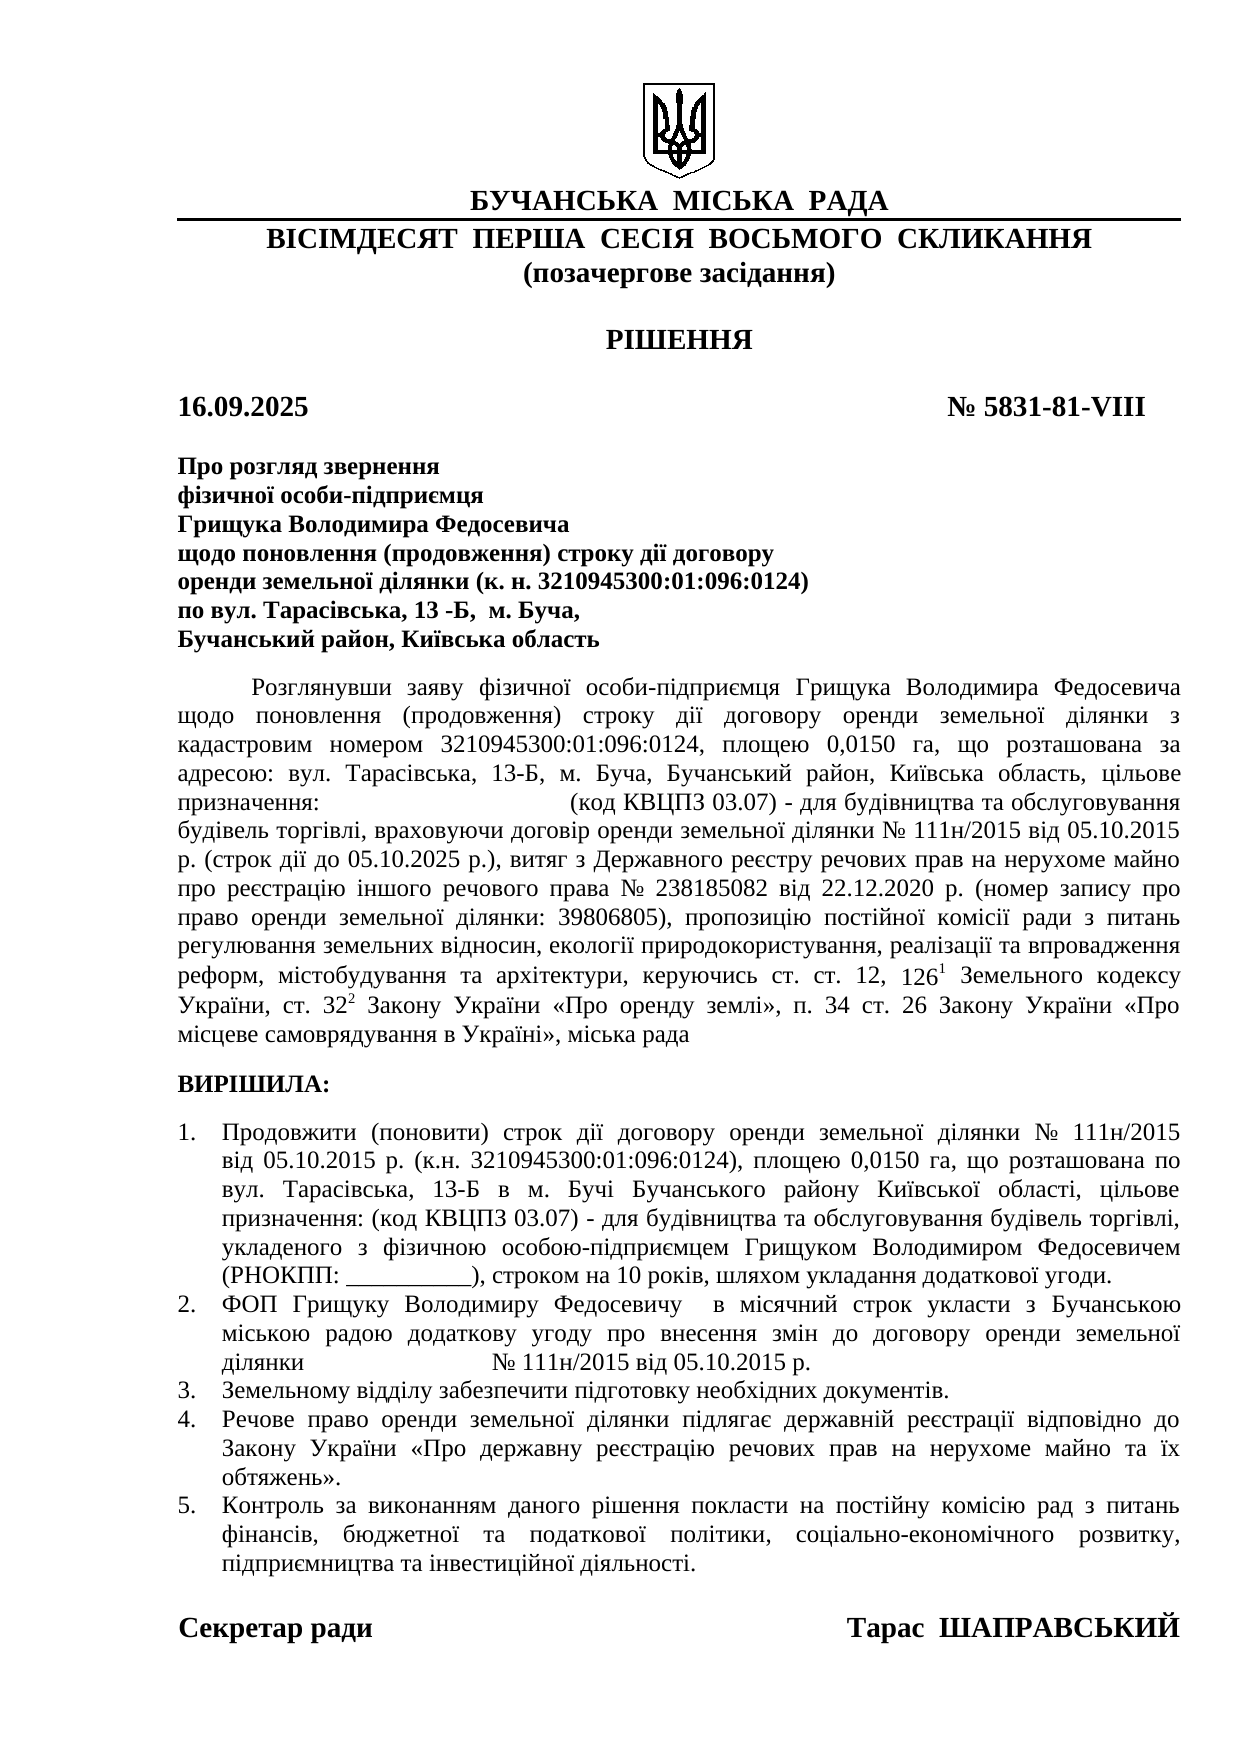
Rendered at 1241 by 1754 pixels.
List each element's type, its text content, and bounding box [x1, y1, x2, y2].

text РІШЕННЯ [177, 322, 1181, 356]
text щодо поновлення (продовження) строку дії договору [177, 538, 1181, 566]
list Речове право оренди земельної ділянки підлягає державній реєстрації відповідно до Закону України «Про державну реєстрацію речових прав на нерухоме майно та їх обтяжень». [177, 1404, 1181, 1490]
text Про розгляд звернення [177, 451, 1181, 480]
text по вул. Тарасівська, 13 -Б, м. Буча, [177, 595, 1181, 624]
text Розглянувши заяву фізичної особи-підприємця Грищука Володимира Федосевича щодо поновлення (продовження) строку дії договору оренди земельної ділянки з кадастровим номером 3210945300:01:096:0124, площею 0,0150 га, що розташована за адресою: вул. Тарасівська, 13-Б, м. Буча, Бучанський район, Київська область, цільове призначення: (код КВЦПЗ 03.07) - для будівництва та обслуговування будівель торгівлі, враховуючи договір оренди земельної ділянки № 111н/2015 від 05.10.2015 р. (строк дії до 05.10.2025 р.), витяг з Державного реєстру речових прав на нерухоме майно про реєстрацію іншого речового права № 238185082 від 22.12.2020 р. (номер запису про право оренди земельної ділянки: 39806805), пропозицію постійної комісії ради з питань регулювання земельних відносин, екології природокористування, реалізації та впровадження реформ, містобудування та архітектури, керуючись ст. ст. 12, Земельного кодексу України, ст. 322 Закону України «Про оренду землі», п. 34 ст. 26 Закону України «Про місцеве самоврядування в Україні», міська рада [177, 672, 1181, 1048]
text Бучанський район, Київська область [177, 624, 1181, 653]
text БУЧАНСЬКА МІСЬКА РАДА [177, 183, 1181, 218]
text оренди земельної ділянки (к. н. 3210945300:01:096:0124) [177, 566, 1181, 595]
text Секретар ради Тарас ШАПРАВСЬКИЙ [177, 1610, 1181, 1644]
text (позачергове засідання) [177, 255, 1181, 288]
list ФОП Грищуку Володимиру Федосевичу в місячний строк укласти з Бучанською міською радою додаткову угоду про внесення змін до договору оренди земельної ділянки № 111н/2015 від 05.10.2015 р. [177, 1289, 1181, 1375]
text Грищука Володимира Федосевича [177, 509, 1181, 538]
list Земельному відділу забезпечити підготовку необхідних документів. [177, 1375, 1181, 1404]
text фізичної особи-підприємця [177, 480, 1181, 509]
list Контроль за виконанням даного рішення покласти на постійну комісію рад з питань фінансів, бюджетної та податкової політики, соціально-економічного розвитку, підприємництва та інвестиційної діяльності. [177, 1490, 1181, 1577]
text ВІСІМДЕСЯТ ПЕРША СЕСІЯ ВОСЬМОГО СКЛИКАННЯ [177, 221, 1181, 255]
text 16.09.2025 № 5831-81-VIІІ [177, 389, 1181, 423]
text ВИРІШИЛА: [177, 1069, 1181, 1097]
list Продовжити (поновити) строк дії договору оренди земельної ділянки № 111н/2015 від 05.10.2015 р. (к.н. 3210945300:01:096:0124), площею 0,0150 га, що розташована по вул. Тарасівська, 13-Б в м. Бучі Бучанського району Київської області, цільове призначення: (код КВЦПЗ 03.07) - для будівництва та обслуговування будівель торгівлі, укладеного з фізичною особою-підприємцем Грищуком Володимиром Федосевичем (РНОКПП: __________), строком на 10 років, шляхом укладання додаткової угоди. [177, 1117, 1181, 1289]
